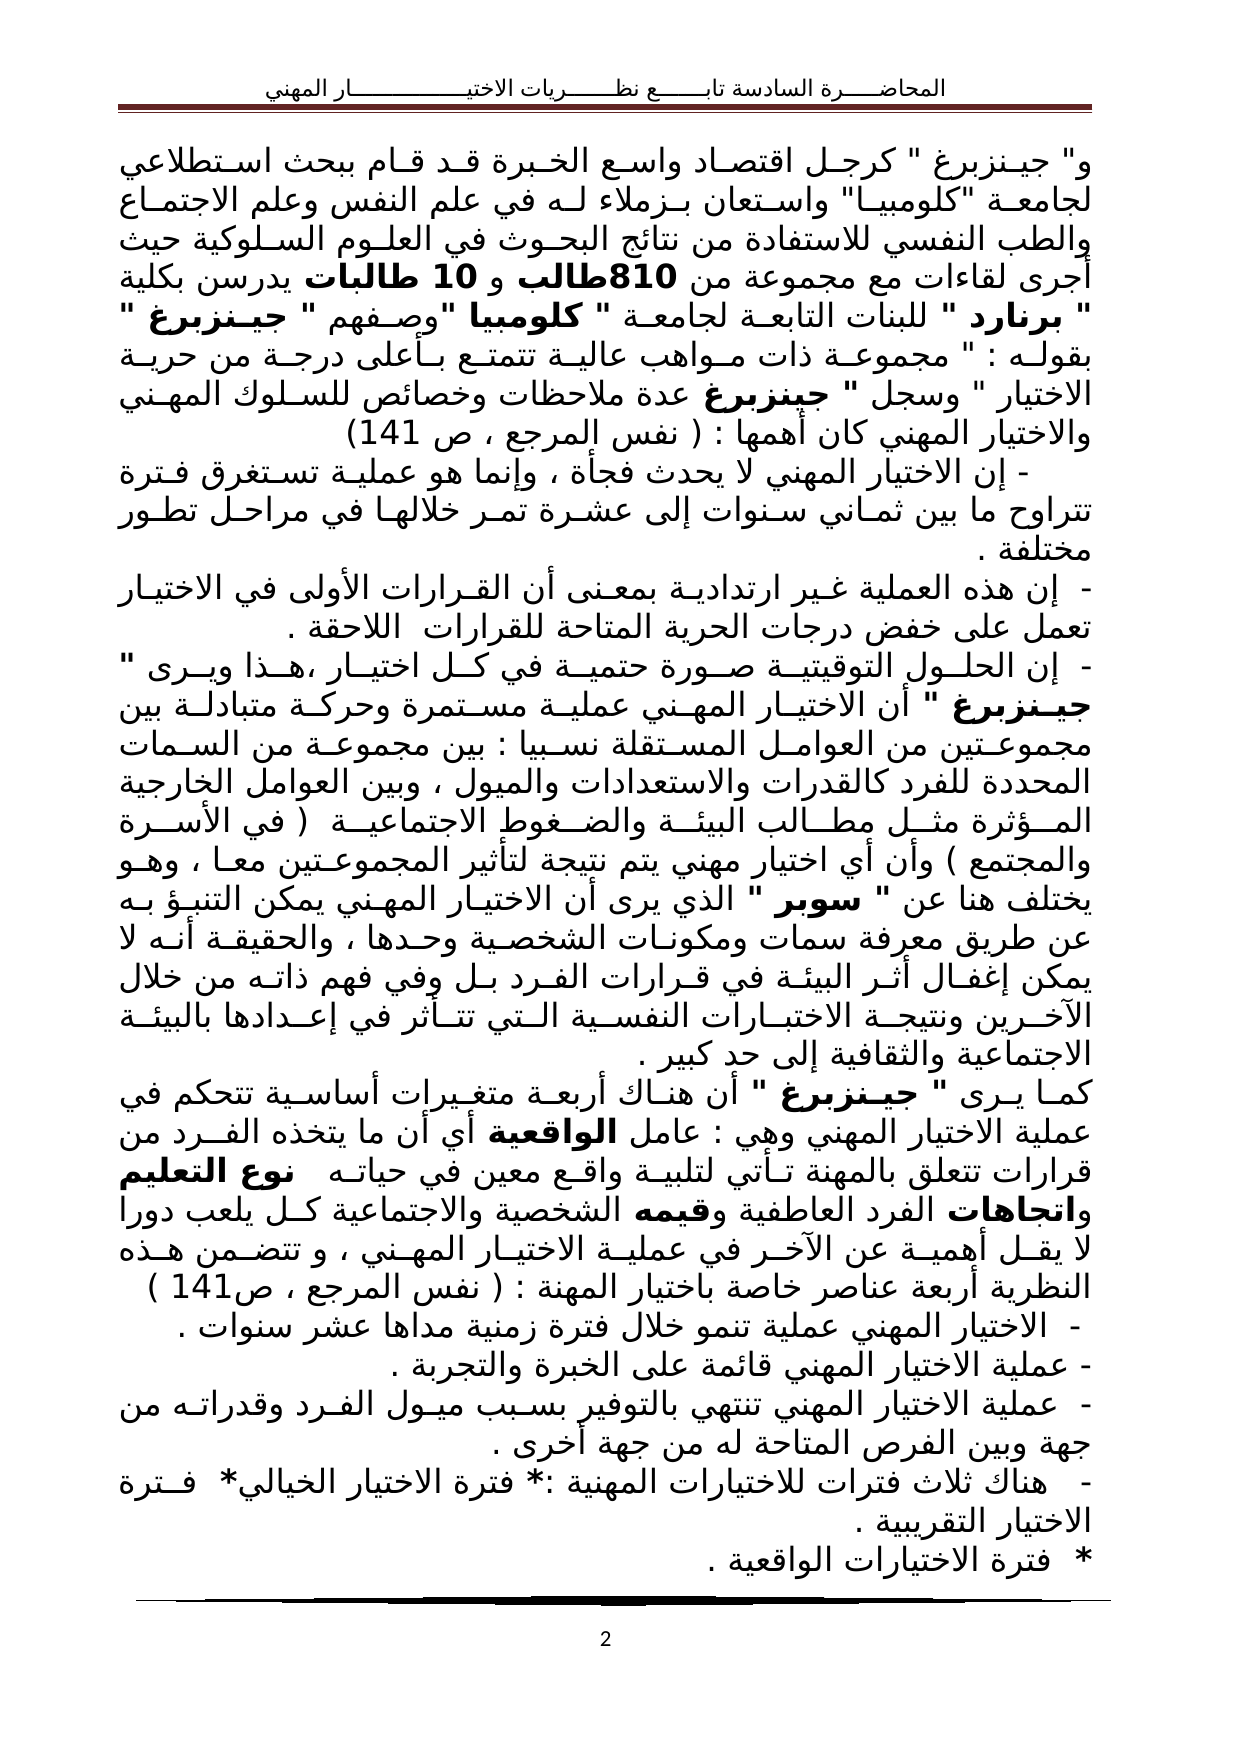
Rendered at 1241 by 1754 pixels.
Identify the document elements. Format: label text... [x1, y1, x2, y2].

text - عملية الاختيار المهني تنتهي بالتوفير بسبب ميول الفرد وقدراته من جهة وبين الفرص المتاحة له من جهة أخرى . [118, 1384, 1092, 1462]
text - إن هذه العملية غير ارتدادية بمعنى أن القرارات الأولى في الاختيار تعمل على خفض درجات الحرية المتاحة للقرارات اللاحقة . [118, 569, 1092, 646]
text و" جينزبرغ " كرجل اقتصاد واسع الخبرة قد قام ببحث استطلاعي لجامعة "كلومبيا" واستعان بزملاء له في علم النفس وعلم الاجتماع والطب النفسي للاستفادة من نتائج البحوث في العلوم السلوكية حيث أجرى لقاءات مع مجموعة من 810طالب و 10 طالبات يدرسن بكلية " برنارد " للبنات التابعة لجامعة " كلومبيا "وصفهم " جينزبرغ " بقوله : " مجموعة ذات مواهب عالية تتمتع بأعلى درجة من حرية الاختيار " وسجل " جينزبرغ عدة ملاحظات وخصائص للسلوك المهني والاختيار المهني كان أهمها : ( نفس المرجع ، ص 141) [118, 141, 1092, 452]
text - عملية الاختيار المهني قائمة على الخبرة والتجربة . [118, 1346, 1092, 1384]
text - إن الاختيار المهني لا يحدث فجأة ، وإنما هو عملية تستغرق فترة تتراوح ما بين ثماني سنوات إلى عشرة تمر خلالها في مراحل تطور مختلفة . [118, 452, 1092, 569]
text * فترة الاختيارات الواقعية . [118, 1540, 1092, 1579]
text - إن الحلول التوقيتية صورة حتمية في كل اختيار ،هذا ويرى " جينزبرغ " أن الاختيار المهني عملية مستمرة وحركة متبادلة بين مجموعتين من العوامل المستقلة نسبيا : بين مجموعة من السمات المحددة للفرد كالقدرات والاستعدادات والميول ، وبين العوامل الخارجية المؤثرة مثل مطالب البيئة والضغوط الاجتماعية ( في الأسرة والمجتمع ) وأن أي اختيار مهني يتم نتيجة لتأثير المجموعتين معا ، وهو يختلف هنا عن " سوبر " الذي يرى أن الاختيار المهني يمكن التنبؤ به عن طريق معرفة سمات ومكونات الشخصية وحدها ، والحقيقة أنه لا يمكن إغفال أثر البيئة في قرارات الفرد بل وفي فهم ذاته من خلال الآخرين ونتيجة الاختبارات النفسية التي تتأثر في إعدادها بالبيئة الاجتماعية والثقافية إلى حد كبير . [118, 646, 1092, 1074]
text كما يرى " جينزبرغ " أن هناك أربعة متغيرات أساسية تتحكم في عملية الاختيار المهني وهي : عامل الواقعية أي أن ما يتخذه الفرد من قرارات تتعلق بالمهنة تأتي لتلبية واقع معين في حياته نوع التعليم واتجاهات الفرد العاطفية وقيمه الشخصية والاجتماعية كل يلعب دورا لا يقل أهمية عن الآخر في عملية الاختيار المهني ، و تتضمن هذه النظرية أربعة عناصر خاصة باختيار المهنة : ( نفس المرجع ، ص141 ) [118, 1074, 1092, 1307]
text - هناك ثلاث فترات للاختيارات المهنية :* فترة الاختيار الخيالي* فترة الاختيار التقريبية . [118, 1462, 1092, 1540]
text - الاختيار المهني عملية تنمو خلال فترة زمنية مداها عشر سنوات . [118, 1307, 1092, 1346]
